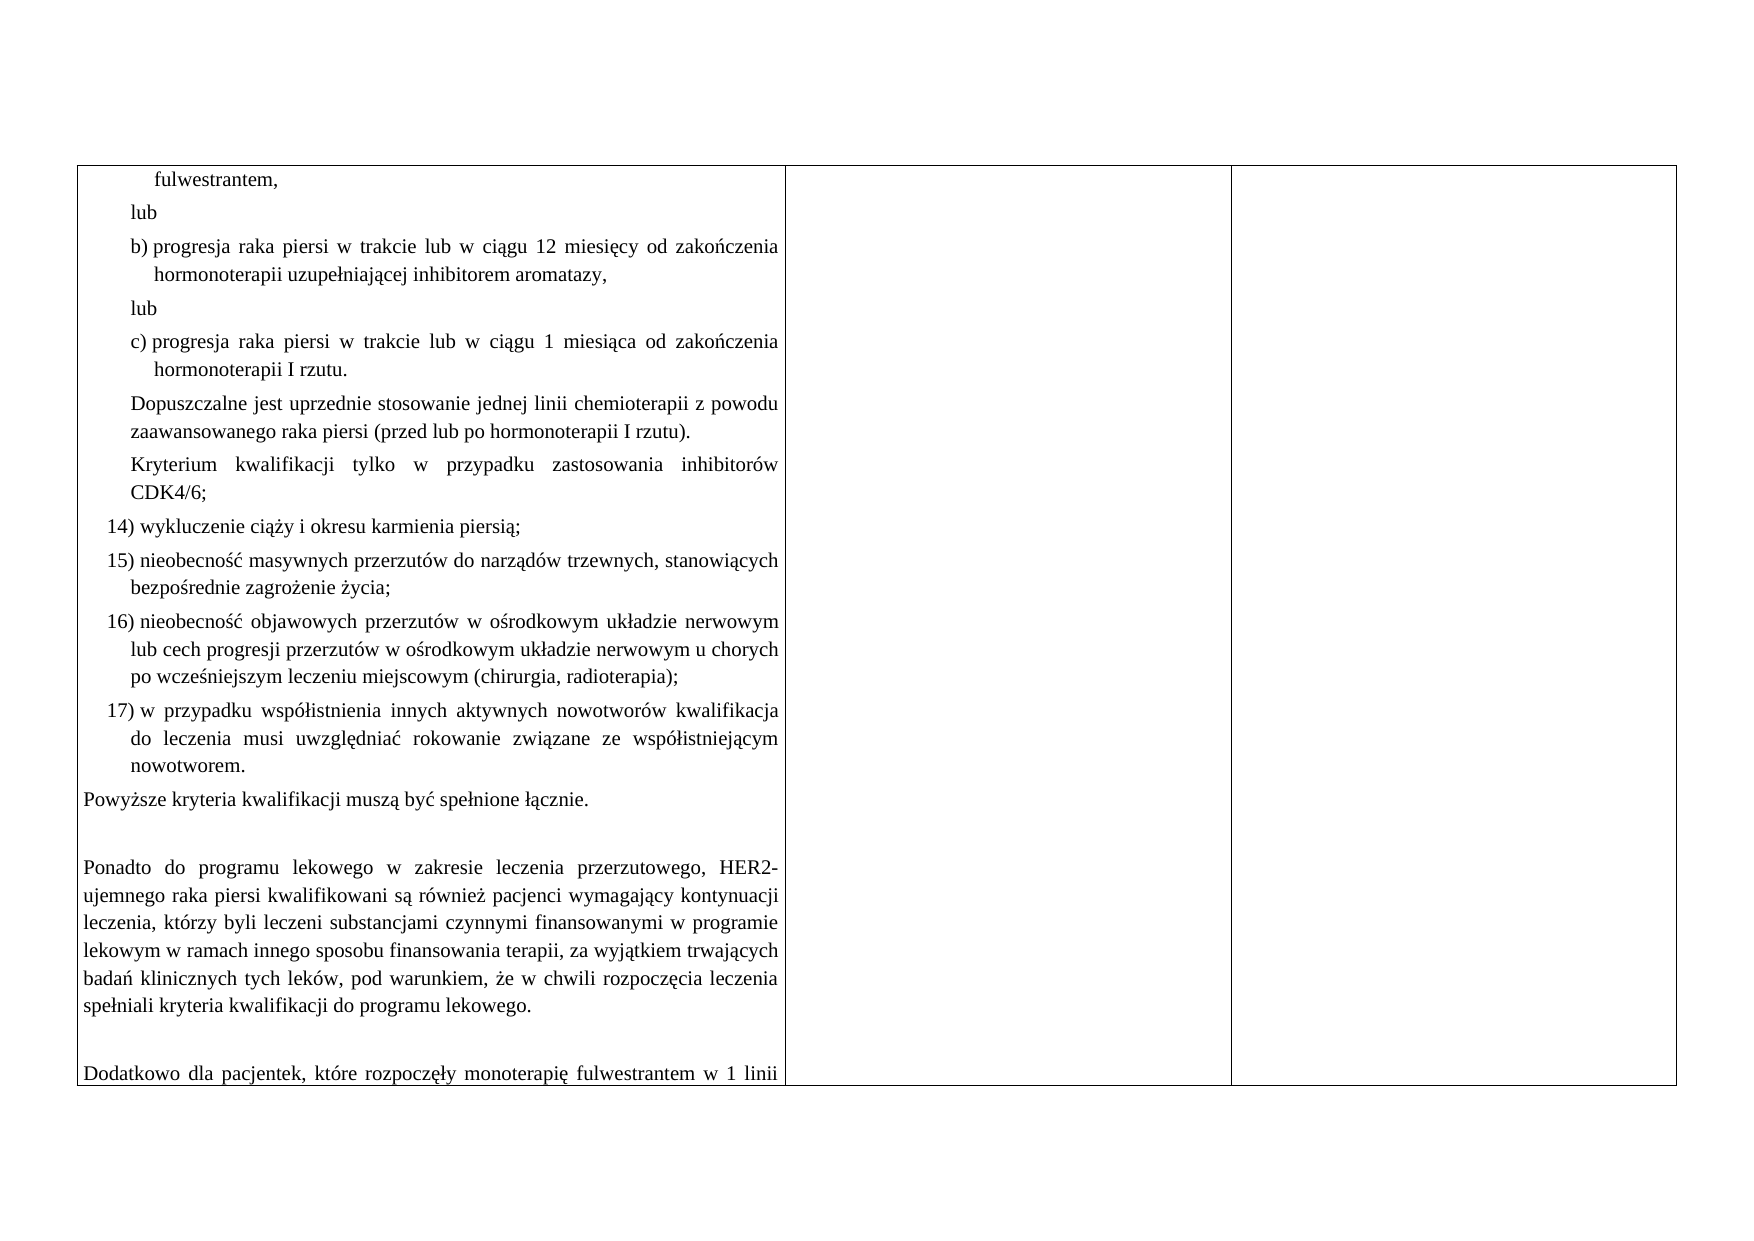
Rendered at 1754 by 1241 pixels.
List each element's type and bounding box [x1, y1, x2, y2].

table_cell [786, 166, 1231, 1085]
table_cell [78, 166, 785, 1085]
table_cell [1232, 166, 1676, 1085]
